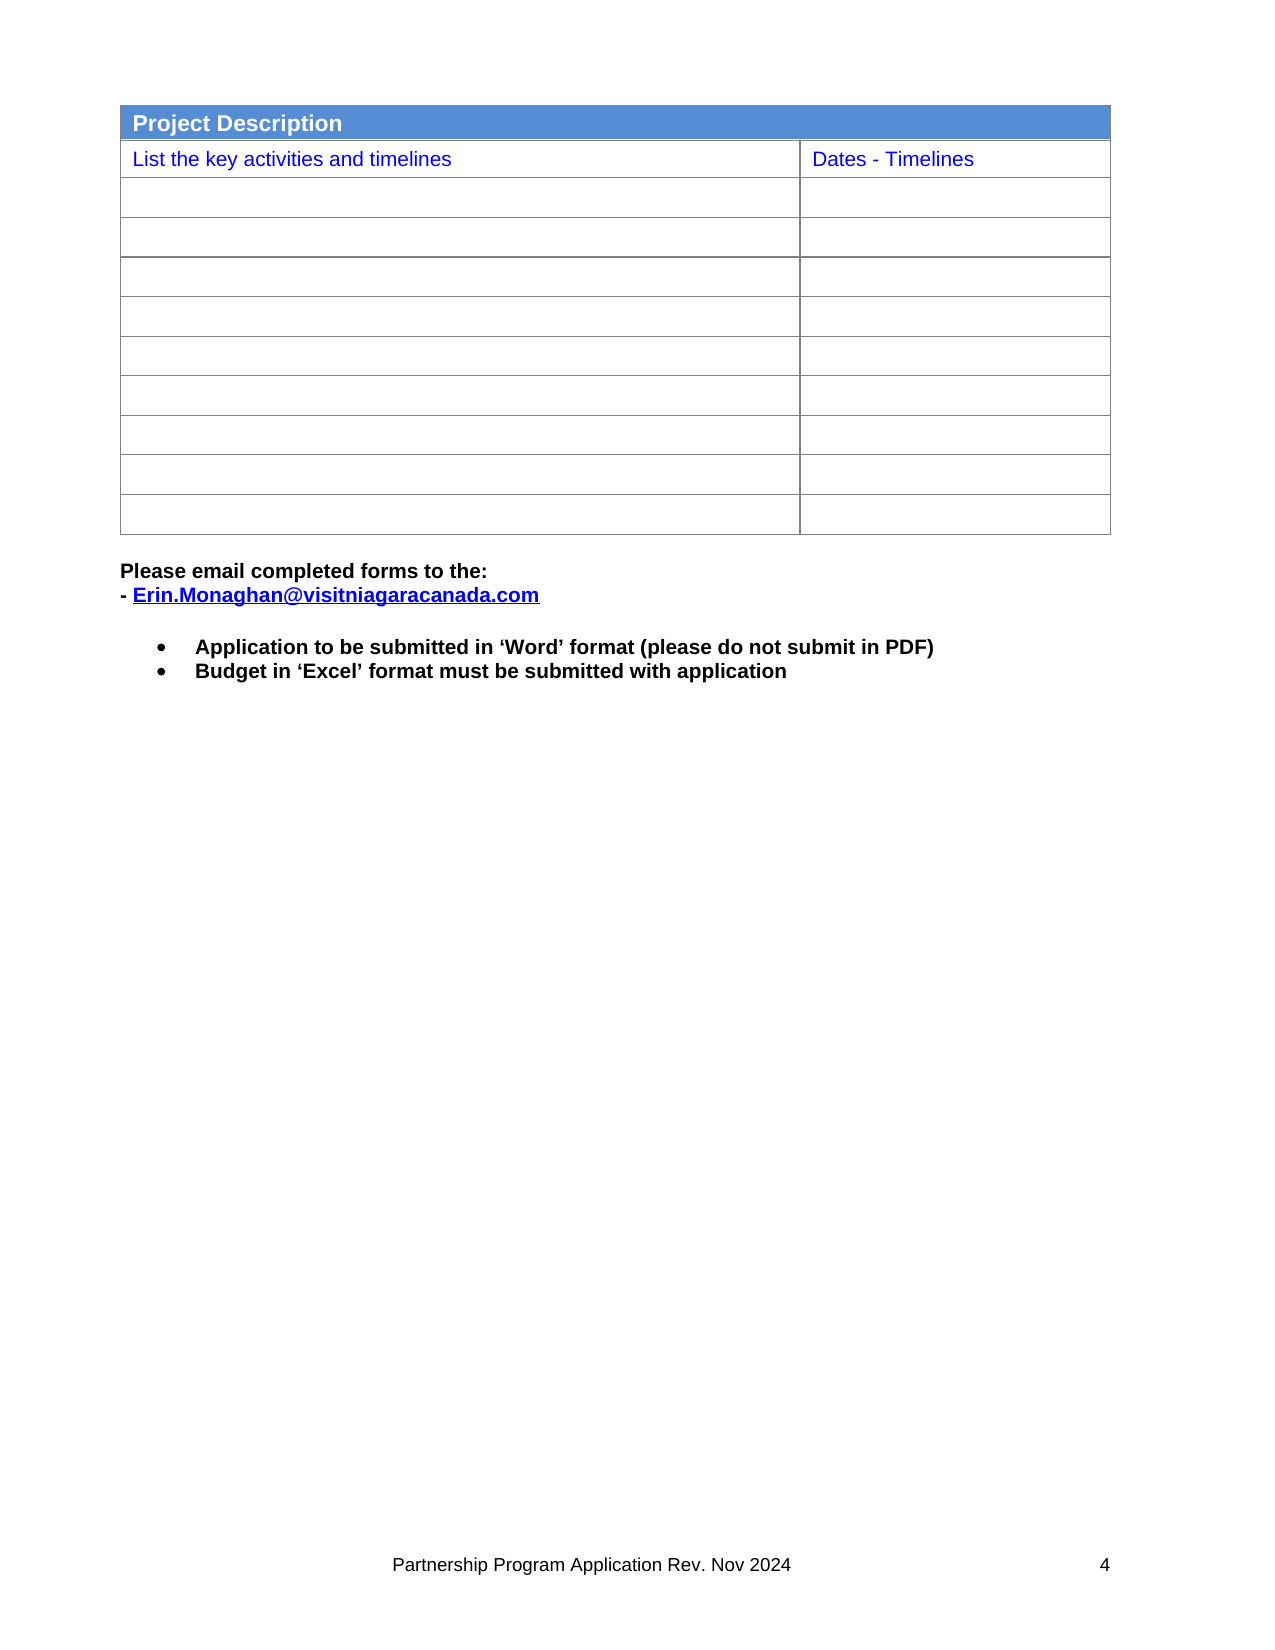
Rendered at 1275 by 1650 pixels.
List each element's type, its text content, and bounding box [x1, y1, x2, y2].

table_cell [121, 297, 799, 336]
table_cell [121, 495, 799, 533]
table_cell [801, 455, 1110, 494]
table_cell [801, 297, 1110, 336]
list Application to be submitted in ‘Word’ format (please do not submit in PDF) [157, 635, 1110, 659]
table_cell [801, 416, 1110, 454]
table_cell [121, 455, 799, 494]
table_cell [801, 258, 1110, 296]
table_cell [801, 337, 1110, 375]
table_cell [801, 495, 1110, 533]
table_cell [121, 337, 799, 375]
table_cell [121, 178, 799, 217]
list Budget in ‘Excel’ format must be submitted with application [157, 659, 1110, 683]
table_cell [801, 376, 1110, 415]
table_cell [121, 218, 799, 256]
text - Erin.Monaghan@visitniagaracanada.com [120, 582, 1110, 606]
table_cell List the key activities and timelines [121, 141, 799, 177]
table_cell [121, 376, 799, 415]
table_cell [801, 178, 1110, 217]
table_header Project Description [121, 106, 1110, 139]
table_cell Dates - Timelines [801, 141, 1110, 177]
text Please email completed forms to the: [120, 558, 1110, 582]
table_cell [801, 218, 1110, 256]
table_cell [121, 416, 799, 454]
table_cell [121, 258, 799, 296]
